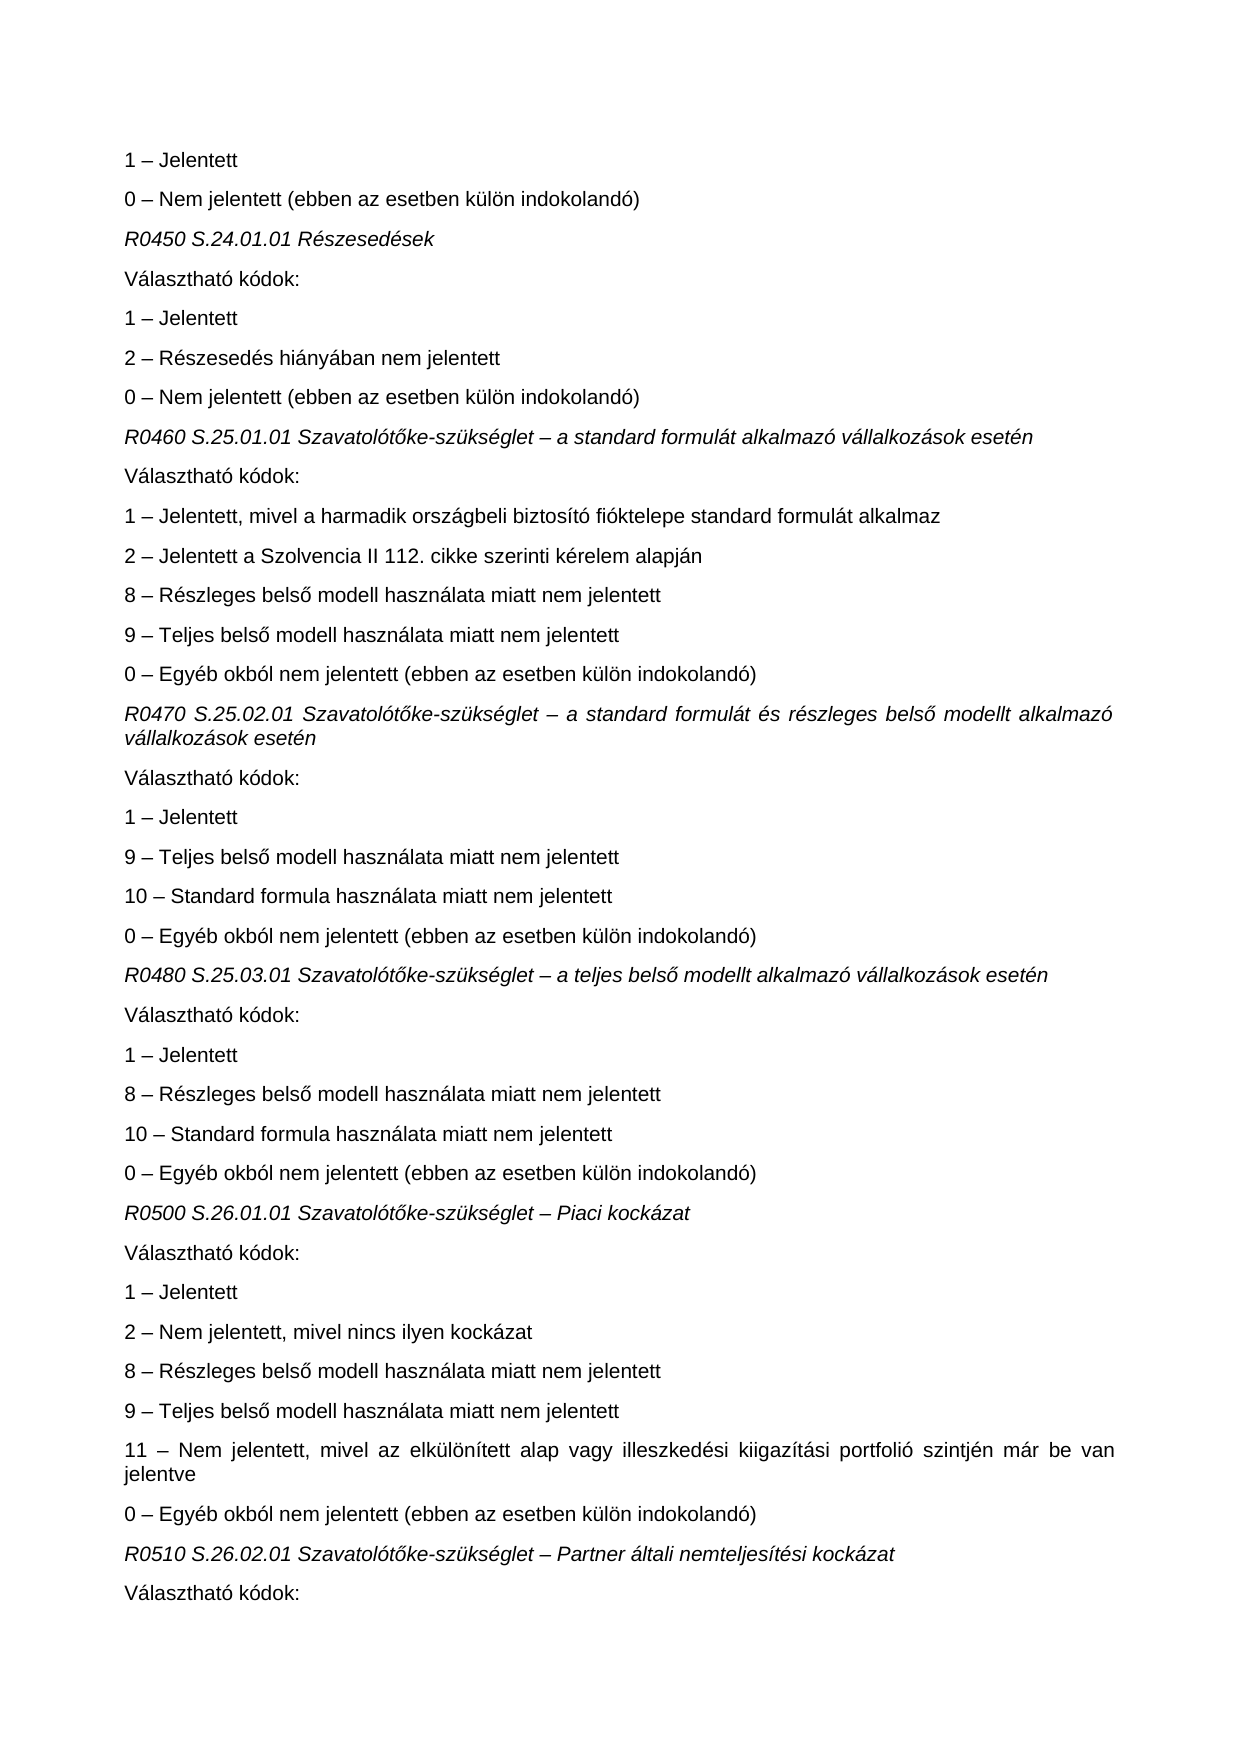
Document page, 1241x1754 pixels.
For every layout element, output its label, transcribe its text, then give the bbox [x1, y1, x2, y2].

text 8 – Részleges belső modell használata miatt nem jelentett [124, 1082, 1116, 1106]
text 0 – Egyéb okból nem jelentett (ebben az esetben külön indokolandó) [124, 1502, 1116, 1526]
text 1 – Jelentett [124, 148, 1116, 172]
text 10 – Standard formula használata miatt nem jelentett [124, 1122, 1116, 1146]
text 9 – Teljes belső modell használata miatt nem jelentett [124, 844, 1116, 868]
text R0480 S.25.03.01 Szavatolótőke-szükséglet – a teljes belső modellt alkalmazó vállalkozások esetén [124, 963, 1116, 987]
text R0510 S.26.02.01 Szavatolótőke-szükséglet – Partner általi nemteljesítési kockázat [124, 1541, 1116, 1565]
text R0460 S.25.01.01 Szavatolótőke-szükséglet – a standard formulát alkalmazó vállalkozások esetén [124, 425, 1116, 449]
text Választható kódok: [124, 1003, 1116, 1027]
text 2 – Részesedés hiányában nem jelentett [124, 346, 1116, 369]
text 2 – Nem jelentett, mivel nincs ilyen kockázat [124, 1319, 1116, 1343]
text R0500 S.26.01.01 Szavatolótőke-szükséglet – Piaci kockázat [124, 1201, 1116, 1225]
text 0 – Nem jelentett (ebben az esetben külön indokolandó) [124, 385, 1116, 409]
text R0450 S.24.01.01 Részesedések [124, 227, 1116, 251]
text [124, 187, 1116, 211]
text 1 – Jelentett [124, 306, 1116, 330]
text 10 – Standard formula használata miatt nem jelentett [124, 884, 1116, 908]
text Választható kódok: [124, 1581, 1116, 1605]
text 8 – Részleges belső modell használata miatt nem jelentett [124, 1359, 1116, 1383]
text 0 – Egyéb okból nem jelentett (ebben az esetben külön indokolandó) [124, 1161, 1116, 1185]
text 11 – Nem jelentett, mivel az elkülönített alap vagy illeszkedési kiigazítási portfolió szintjén már be van jelentve [124, 1438, 1116, 1486]
text 2 – Jelentett a Szolvencia II 112. cikke szerinti kérelem alapján [124, 543, 1116, 567]
text R0470 S.25.02.01 Szavatolótőke-szükséglet – a standard formulát és részleges belső modellt alkalmazó vállalkozások esetén [124, 702, 1116, 750]
text 0 – Egyéb okból nem jelentett (ebben az esetben külön indokolandó) [124, 662, 1116, 686]
text Választható kódok: [124, 266, 1116, 290]
text 1 – Jelentett [124, 1280, 1116, 1304]
text 1 – Jelentett [124, 805, 1116, 829]
text Választható kódok: [124, 765, 1116, 789]
text 0 – Egyéb okból nem jelentett (ebben az esetben külön indokolandó) [124, 924, 1116, 948]
text 8 – Részleges belső modell használata miatt nem jelentett [124, 583, 1116, 607]
text 1 – Jelentett [124, 1042, 1116, 1066]
text Választható kódok: [124, 464, 1116, 488]
text 1 – Jelentett, mivel a harmadik országbeli biztosító fióktelepe standard formulát alkalmaz [124, 504, 1116, 528]
text Választható kódok: [124, 1240, 1116, 1264]
text 9 – Teljes belső modell használata miatt nem jelentett [124, 1399, 1116, 1423]
text 9 – Teljes belső modell használata miatt nem jelentett [124, 623, 1116, 647]
